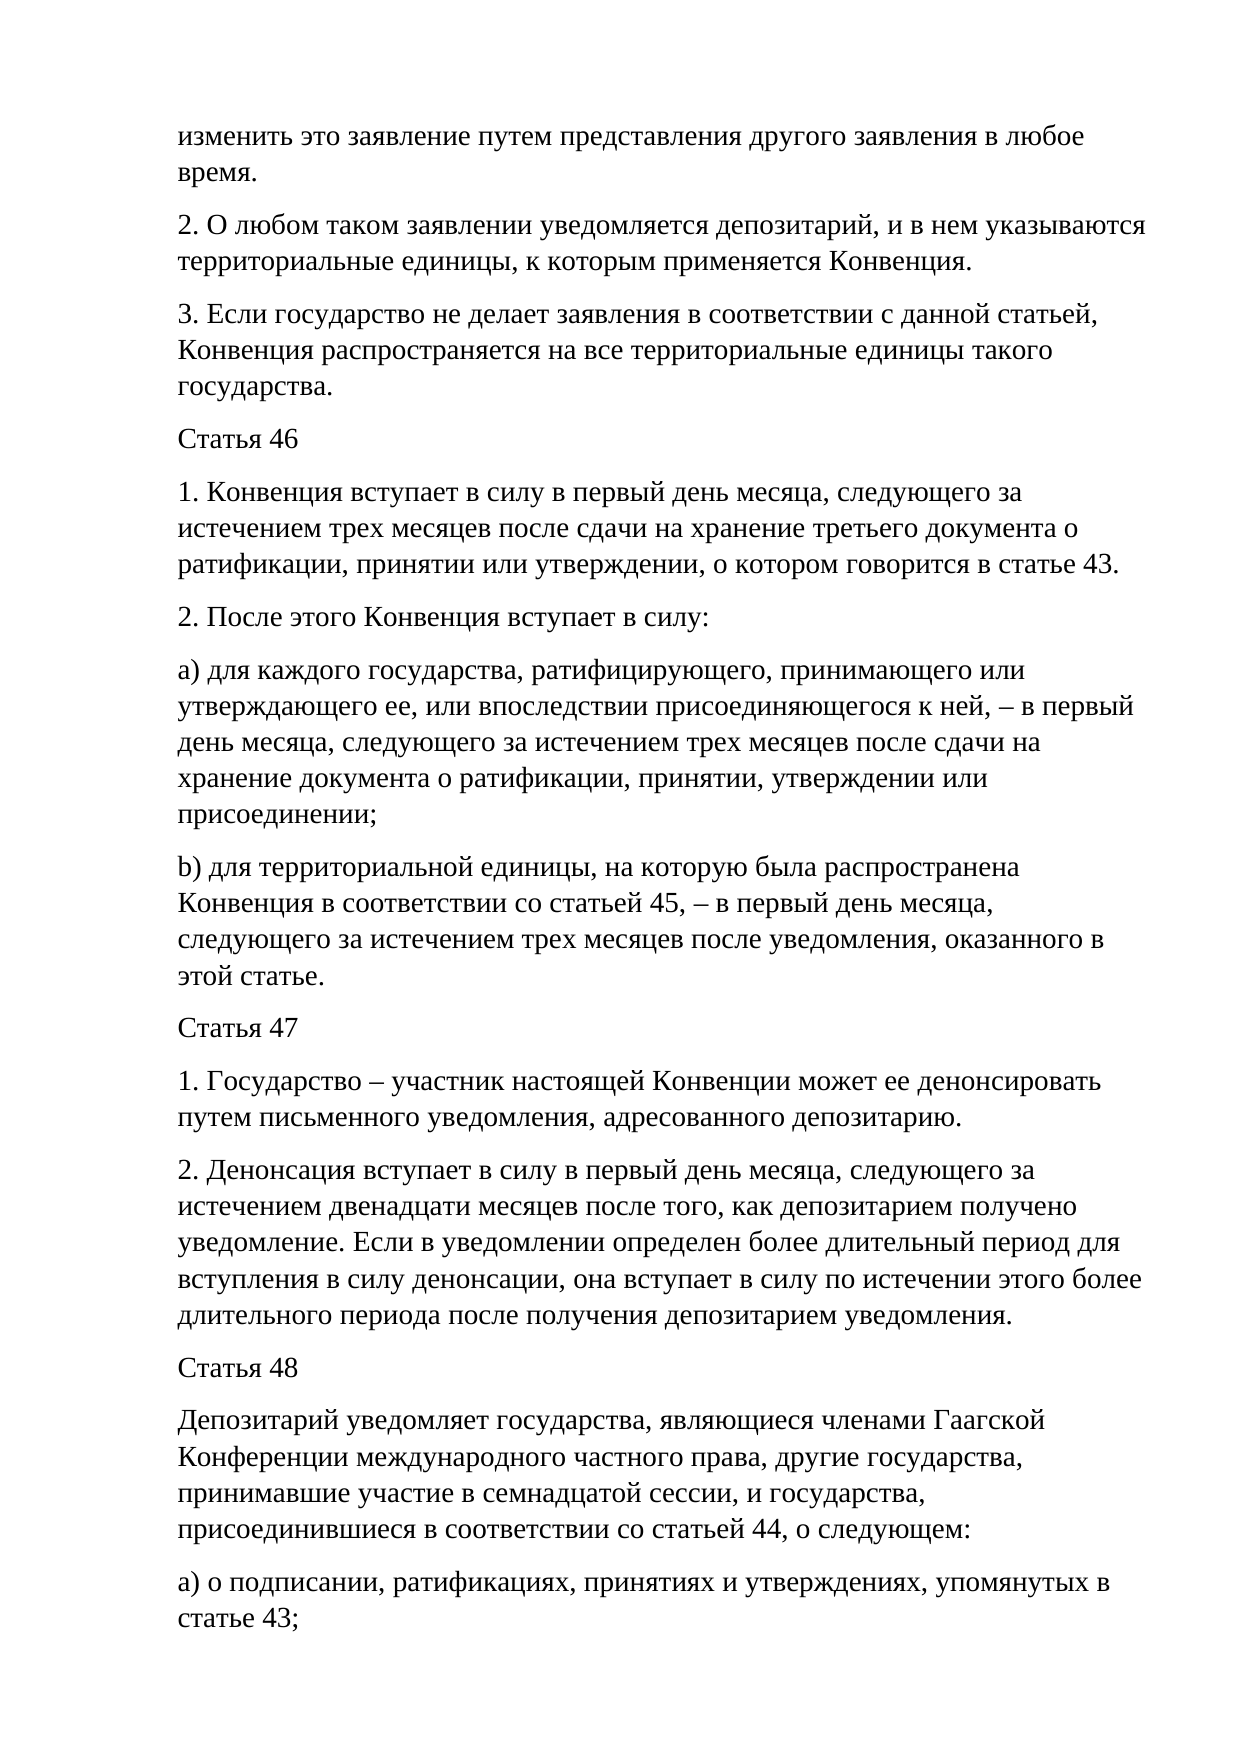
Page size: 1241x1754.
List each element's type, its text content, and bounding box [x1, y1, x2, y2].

text b) для территориальной единицы, на которую была распространена Конвенция в соответствии со статьей 45, – в первый день месяца, следующего за истечением трех месяцев после уведомления, оказанного в этой статье. [177, 849, 1152, 991]
text Депозитарий уведомляет государства, являющиеся членами Гаагской Конференции международного частного права, другие государства, принимавшие участие в семнадцатой сессии, и государства, присоединившиеся в соответствии со статьей 44, о следующем: [177, 1402, 1152, 1544]
text 1. Конвенция вступает в силу в первый день месяца, следующего за истечением трех месяцев после сдачи на хранение третьего документа о ратификации, принятии или утверждении, о котором говорится в статье 43. [177, 474, 1152, 580]
text 2. После этого Конвенция вступает в силу: [177, 599, 1152, 633]
text Статья 48 [177, 1350, 1152, 1383]
text а) для каждого государства, ратифицирующего, принимающего или утверждающего ее, или впоследствии присоединяющегося к ней, – в первый день месяца, следующего за истечением трех месяцев после сдачи на хранение документа о ратификации, принятии, утверждении или присоединении; [177, 652, 1152, 830]
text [177, 118, 1152, 188]
text Статья 46 [177, 421, 1152, 455]
text 2. О любом таком заявлении уведомляется депозитарий, и в нем указываются территориальные единицы, к которым применяется Конвенция. [177, 207, 1152, 277]
text а) о подписании, ратификациях, принятиях и утверждениях, упомянутых в статье 43; [177, 1564, 1152, 1633]
text 3. Если государство не делает заявления в соответствии с данной статьей, Конвенция распространяется на все территориальные единицы такого государства. [177, 296, 1152, 402]
text 2. Денонсация вступает в силу в первый день месяца, следующего за истечением двенадцати месяцев после того, как депозитарием получено уведомление. Если в уведомлении определен более длительный период для вступления в силу денонсации, она вступает в силу по истечении этого более длительного периода после получения депозитарием уведомления. [177, 1152, 1152, 1330]
text 1. Государство – участник настоящей Конвенции может ее денонсировать путем письменного уведомления, адресованного депозитарию. [177, 1063, 1152, 1133]
text Статья 47 [177, 1011, 1152, 1044]
